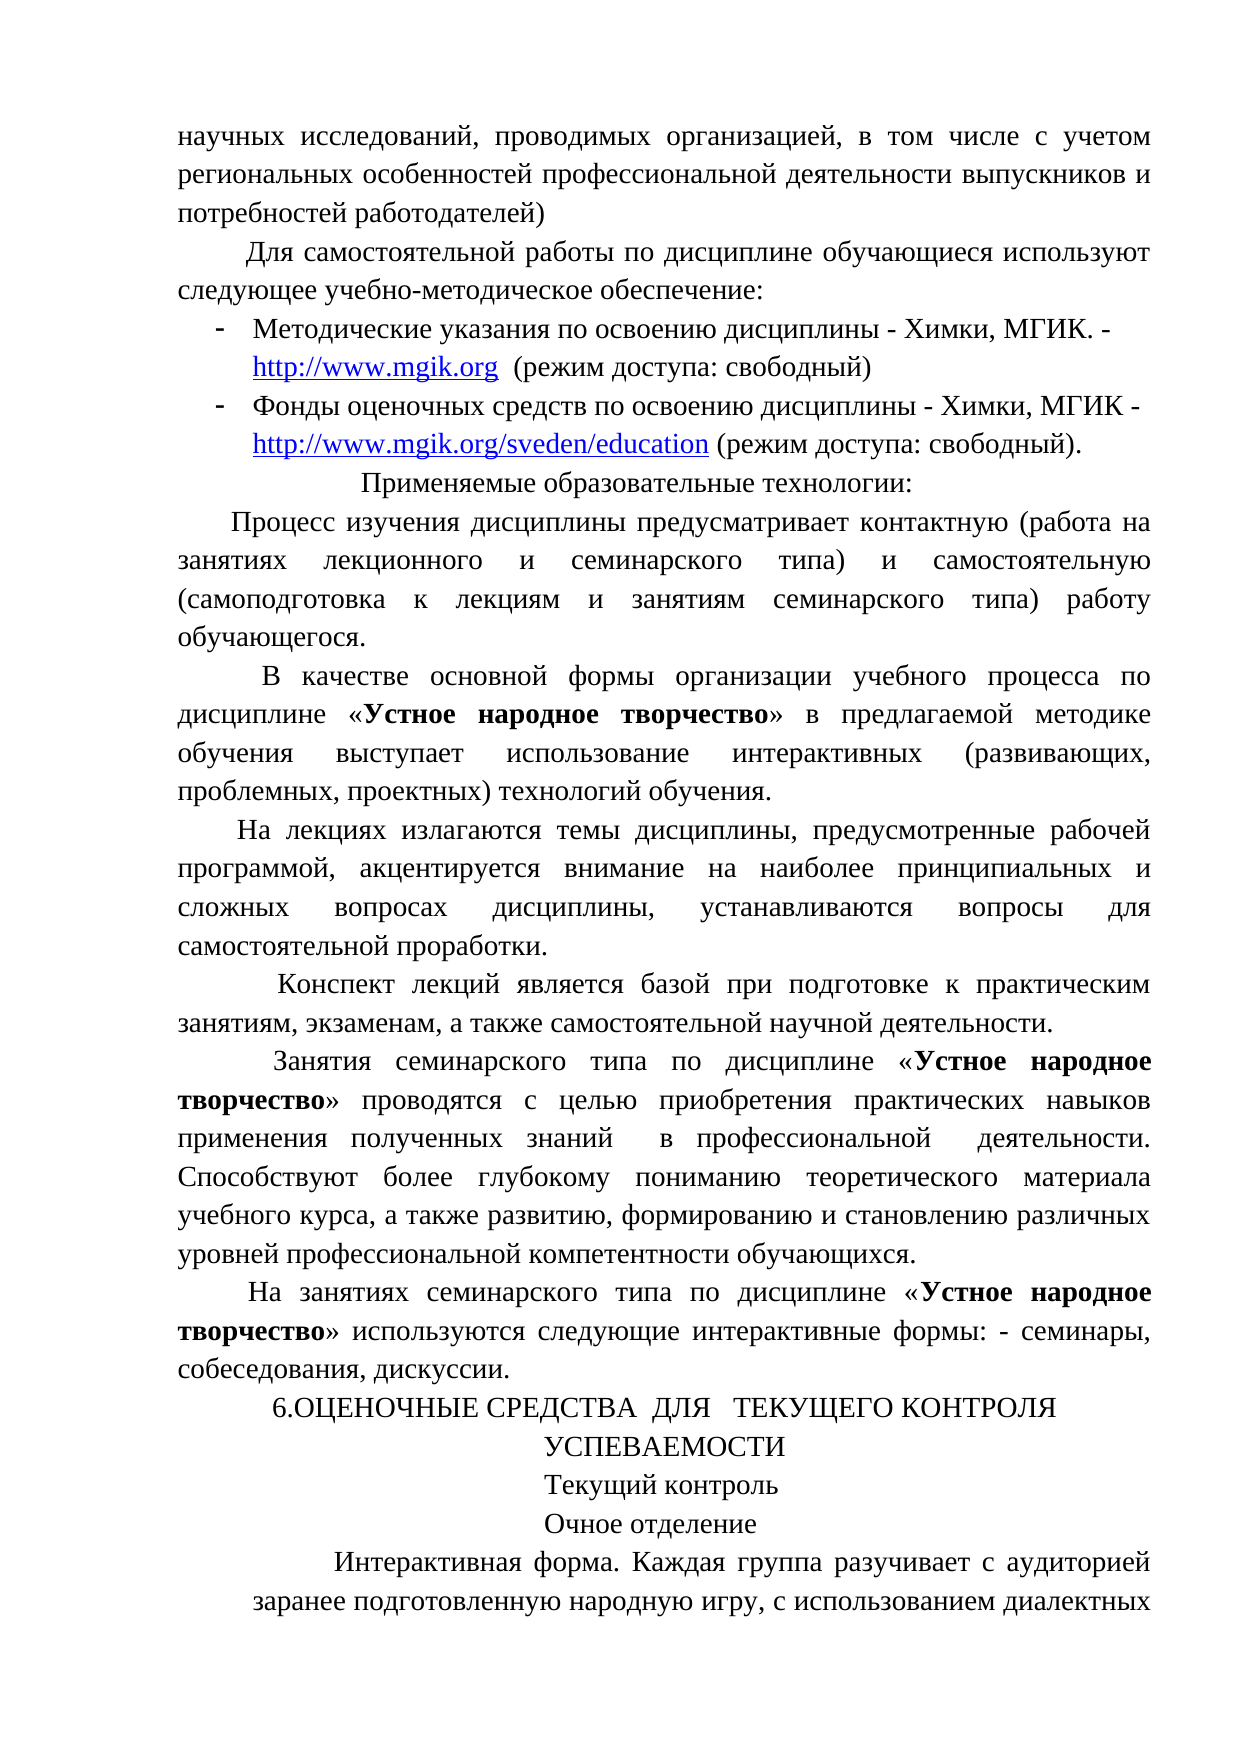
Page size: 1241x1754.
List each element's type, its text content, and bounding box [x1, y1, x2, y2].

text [252, 1544, 1152, 1616]
text В качестве основной формы организации учебного процесса по дисциплине «Устное народное творчество» в предлагаемой методике обучения выступает использование интерактивных (развивающих, проблемных, проектных) технологий обучения. [177, 658, 1152, 807]
text 6.ОЦЕНОЧНЫЕ СРЕДСТВА ДЛЯ ТЕКУЩЕГО КОНТРОЛЯ УСПЕВАЕМОСТИ [177, 1390, 1152, 1462]
text На занятиях семинарского типа по дисциплине «Устное народное творчество» используются следующие интерактивные формы: - семинары, собеседования, дискуссии. [177, 1274, 1152, 1385]
text На лекциях излагаются темы дисциплины, предусмотренные рабочей программой, акцентируется внимание на наиболее принципиальных и сложных вопросах дисциплины, устанавливаются вопросы для самостоятельной проработки. [177, 812, 1152, 961]
text Применяемые образовательные технологии: [215, 465, 1152, 499]
text Текущий контроль [252, 1467, 1152, 1501]
list Фонды оценочных средств по освоению дисциплины - Химки, МГИК - http://www.mgik.org/sveden/education (режим доступа: свободный). [215, 388, 1152, 460]
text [177, 118, 1152, 229]
text Занятия семинарского типа по дисциплине «Устное народное творчество» проводятся с целью приобретения практических навыков применения полученных знаний в профессиональной деятельности. Способствуют более глубокому пониманию теоретического материала учебного курса, а также развитию, формированию и становлению различных уровней профессиональной компетентности обучающихся. [177, 1043, 1152, 1269]
text Конспект лекций является базой при подготовке к практическим занятиям, экзаменам, а также самостоятельной научной деятельности. [177, 966, 1152, 1038]
text Процесс изучения дисциплины предусматривает контактную (работа на занятиях лекционного и семинарского типа) и самостоятельную (самоподготовка к лекциям и занятиям семинарского типа) работу обучающегося. [177, 504, 1152, 653]
text Для самостоятельной работы по дисциплине обучающиеся используют следующее учебно-методическое обеспечение: [177, 234, 1152, 306]
text Очное отделение [252, 1506, 1152, 1539]
list Методические указания по освоению дисциплины - Химки, МГИК. - http://www.mgik.org (режим доступа: свободный) [215, 311, 1152, 383]
